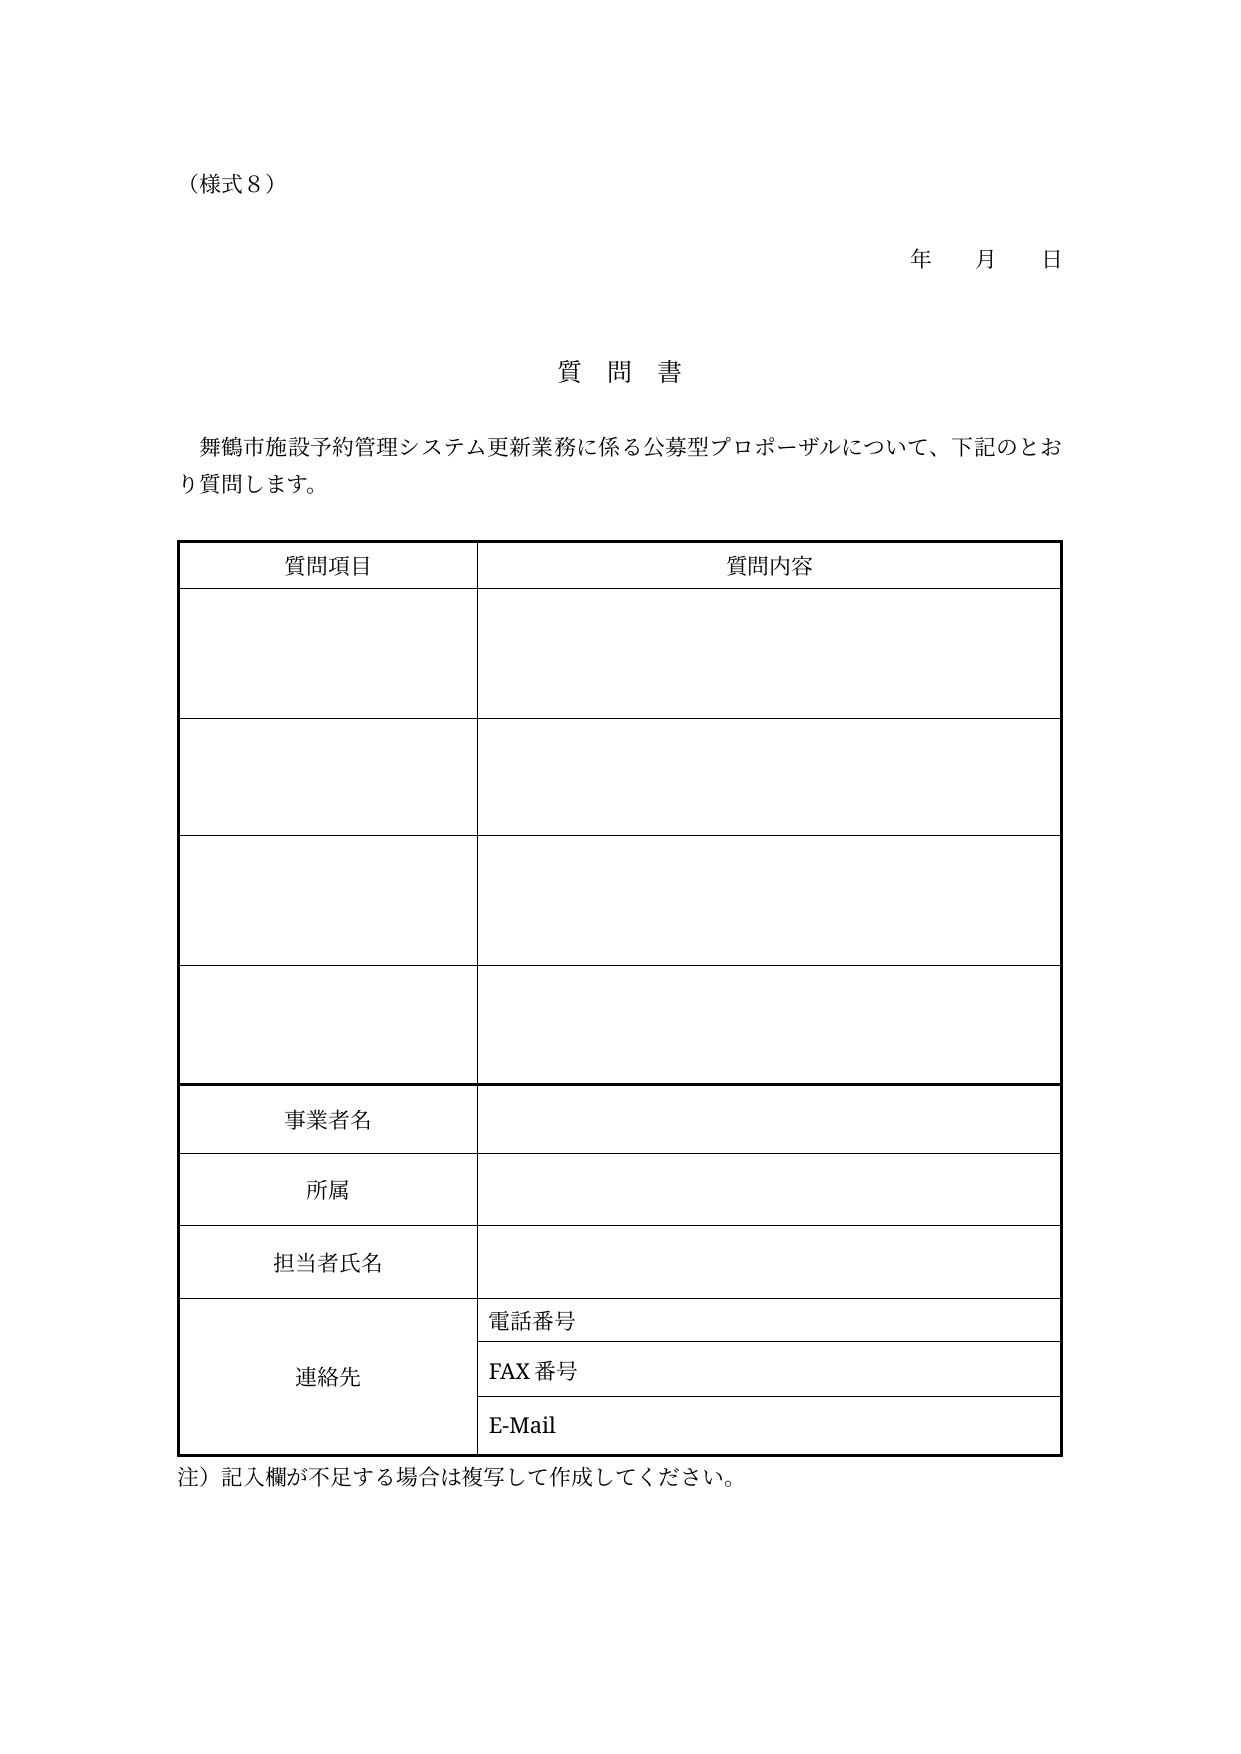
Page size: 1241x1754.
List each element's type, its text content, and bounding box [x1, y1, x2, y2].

table_cell [478, 1086, 1060, 1153]
text 注）記入欄が不足する場合は複写して作成してください。 [177, 1457, 1063, 1494]
table_cell [180, 966, 477, 1083]
text 年 月 日 [177, 239, 1063, 277]
table_header 質問内容 [478, 543, 1060, 587]
table_cell [478, 719, 1060, 834]
table_cell 事業者名 [180, 1086, 477, 1153]
table_cell 担当者氏名 [180, 1226, 477, 1297]
table_cell FAX番号 [478, 1342, 1060, 1396]
table_cell [180, 589, 477, 717]
table_cell [478, 1226, 1060, 1297]
table_cell 連絡先 [180, 1299, 477, 1454]
text 質 問 書 [177, 352, 1063, 389]
table_cell 所属 [180, 1154, 477, 1225]
table_cell [478, 966, 1060, 1083]
table_cell [180, 719, 477, 834]
table_cell [478, 1154, 1060, 1225]
table_cell 電話番号 [478, 1299, 1060, 1341]
table_cell [180, 836, 477, 965]
table_cell [478, 836, 1060, 965]
text （様式８） [177, 164, 1063, 202]
table_header 質問項目 [180, 543, 477, 587]
table_cell E-Mail [478, 1397, 1060, 1454]
text 舞鶴市施設予約管理システム更新業務に係る公募型プロポーザルについて、下記のとおり質問します。 [177, 427, 1063, 502]
table_cell [478, 589, 1060, 717]
